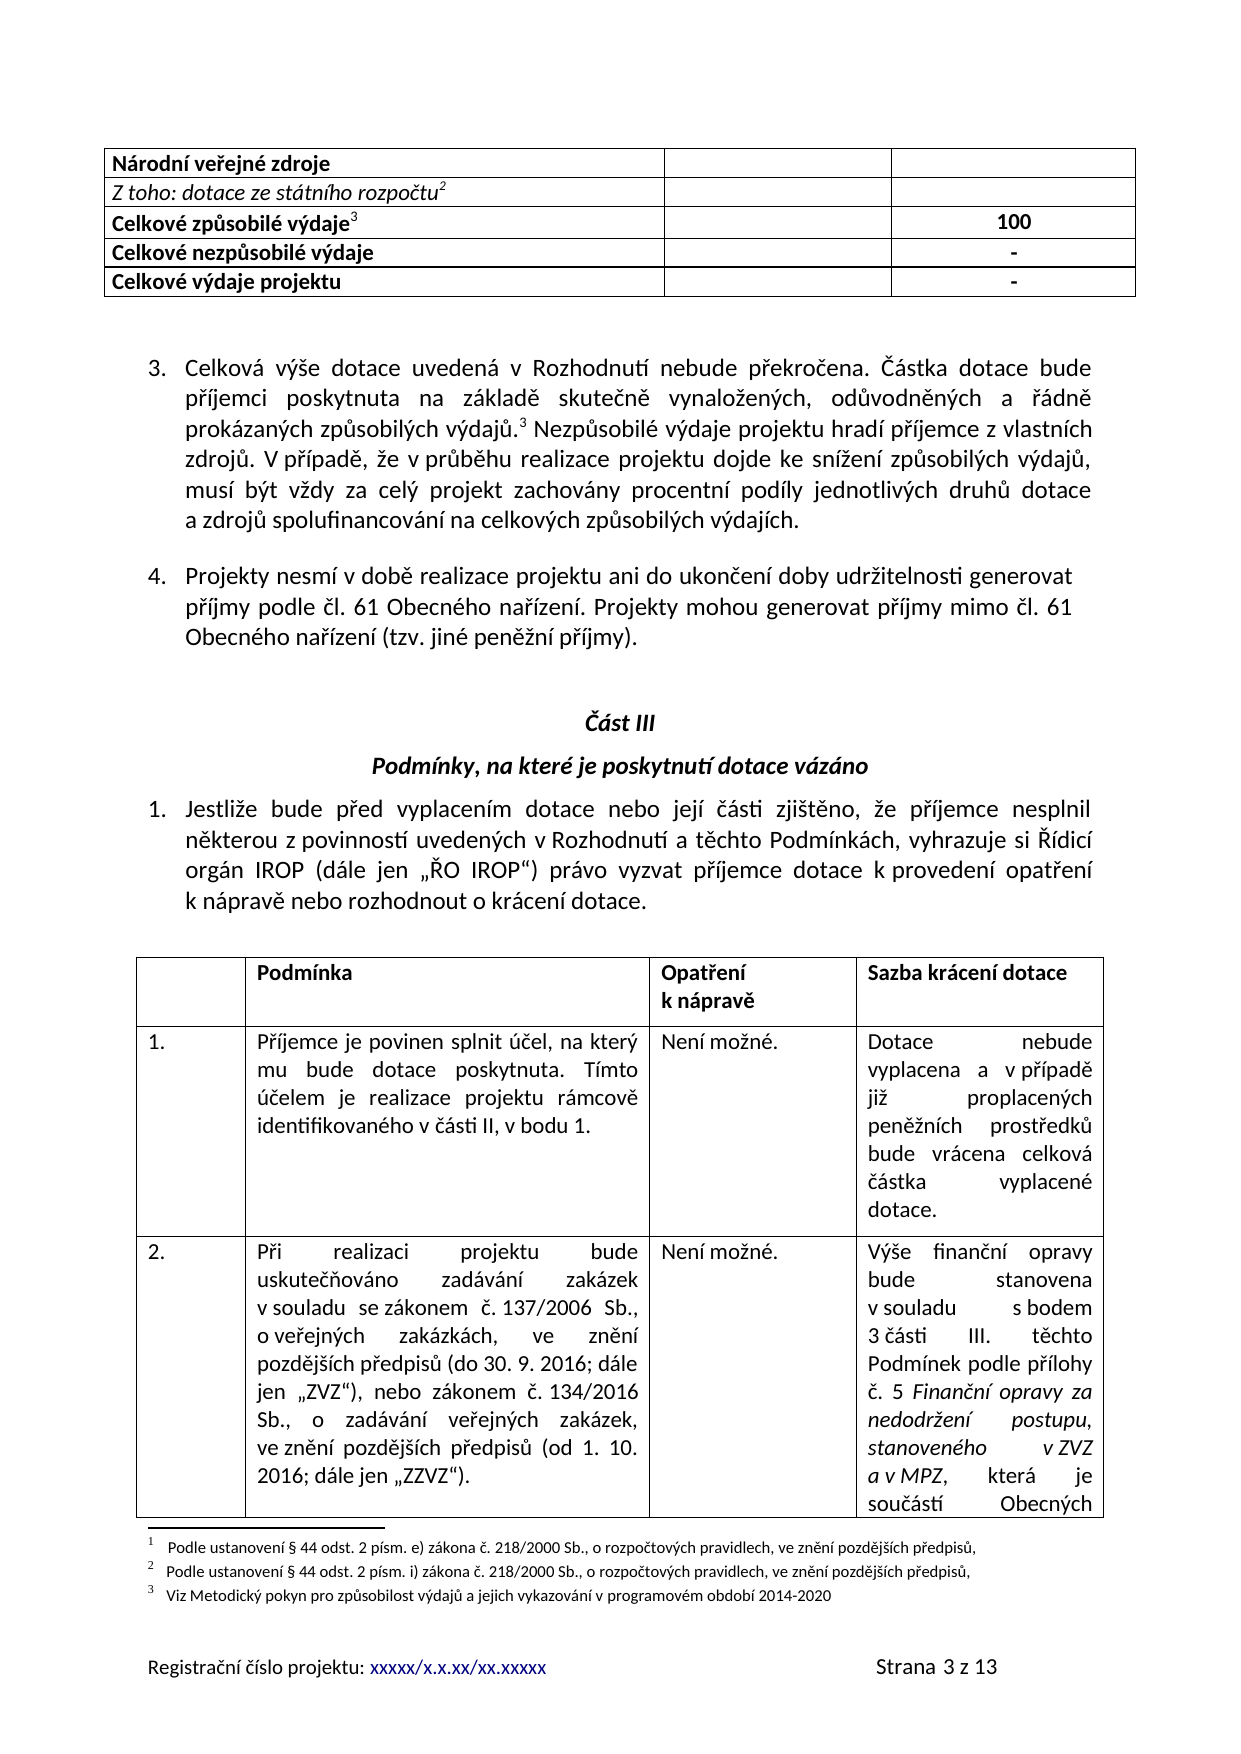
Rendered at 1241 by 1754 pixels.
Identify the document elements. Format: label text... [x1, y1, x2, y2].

subtitle Část III [148, 707, 1092, 738]
table_header [137, 958, 245, 1026]
table_cell Celkové výdaje projektu [105, 268, 664, 296]
table_cell - [892, 239, 1135, 266]
table_cell Z toho: dotace ze státního rozpočtu [105, 178, 664, 206]
table_cell Není možné. [650, 1237, 856, 1517]
list Celková výše dotace uvedená v Rozhodnutí nebude překročena. Částka dotace bude příjemci poskytnuta na základě skutečně vynaložených, odůvodněných a řádně prokázaných způsobilých výdajů.3 Nezpůsobilé výdaje projektu hradí příjemce z vlastních zdrojů. V případě, že v průběhu realizace projektu dojde ke snížení způsobilých výdajů, musí být vždy za celý projekt zachovány procentní podíly jednotlivých druhů dotace a zdrojů spolufinancování na celkových způsobilých výdajích. [148, 352, 1092, 535]
table_cell Dotace nebude vyplacena a v případě již proplacených peněžních prostředků bude vrácena celková částka vyplacené dotace. [857, 1027, 1103, 1236]
table_cell [892, 178, 1135, 206]
table_cell [665, 207, 891, 237]
table_header Sazba krácení dotace [857, 958, 1103, 1026]
list Projekty nesmí v době realizace projektu ani do ukončení doby udržitelnosti generovat příjmy podle čl. 61 Obecného nařízení. Projekty mohou generovat příjmy mimo čl. 61 Obecného nařízení (tzv. jiné peněžní příjmy). [148, 560, 1074, 652]
table_cell Příjemce je povinen splnit účel, na který mu bude dotace poskytnuta. Tímto účelem je realizace projektu rámcově identifikovaného v části II, v bodu 1. [246, 1027, 649, 1236]
table_cell [892, 149, 1135, 177]
table_cell Národní veřejné zdroje [105, 149, 664, 177]
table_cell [246, 1237, 649, 1517]
table_cell Celkové nezpůsobilé výdaje [105, 239, 664, 266]
table_cell Celkové způsobilé výdaje [105, 207, 664, 237]
table_cell 100 [892, 207, 1135, 237]
table_header Podmínka [246, 958, 649, 1026]
table_cell [665, 268, 891, 296]
table_cell - [892, 268, 1135, 296]
table_cell 1. [137, 1027, 245, 1236]
subtitle Podmínky, na které je poskytnutí dotace vázáno [148, 750, 1092, 781]
list Jestliže bude před vyplacením dotace nebo její části zjištěno, že příjemce nesplnil některou z povinností uvedených v Rozhodnutí a těchto Podmínkách, vyhrazuje si Řídicí orgán IROP (dále jen „ŘO IROP“) právo vyzvat příjemce dotace k provedení opatření k nápravě nebo rozhodnout o krácení dotace. [148, 793, 1092, 915]
table_cell [665, 239, 891, 266]
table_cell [857, 1237, 1103, 1517]
table_cell [665, 149, 891, 177]
table_cell [665, 178, 891, 206]
table_cell 2. [137, 1237, 245, 1517]
table_cell Není možné. [650, 1027, 856, 1236]
table_header Opatření k nápravě [650, 958, 856, 1026]
